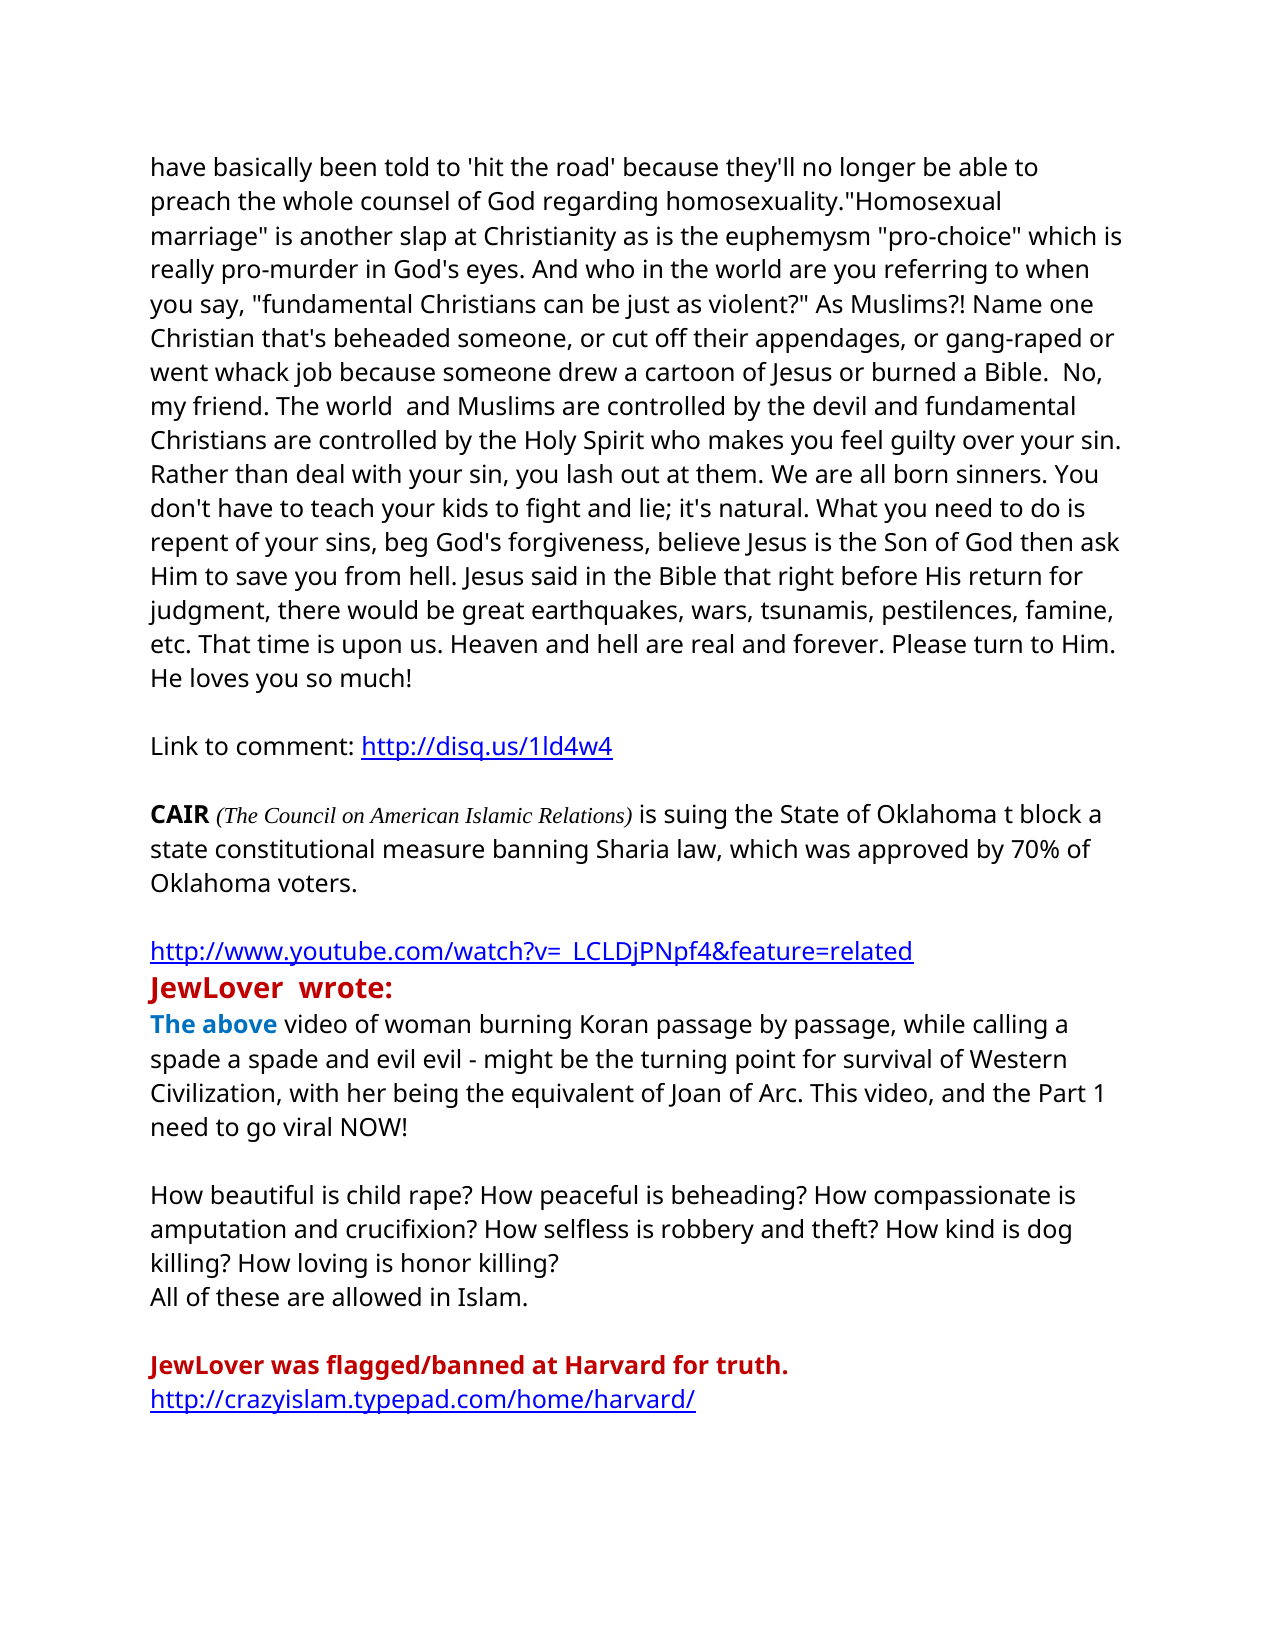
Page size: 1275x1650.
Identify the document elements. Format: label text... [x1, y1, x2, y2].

text All of these are allowed in Islam. [150, 1280, 1125, 1314]
text http://www.youtube.com/watch?v=_LCLDjPNpf4&feature=related [150, 933, 1125, 967]
text How beautiful is child rape? How peaceful is beheading? How compassionate is amputation and crucifixion? How selfless is robbery and theft? How kind is dog killing? How loving is honor killing? [150, 1177, 1125, 1280]
text CAIR (The Council on American Islamic Relations) is suing the State of Oklahoma t block a state constitutional measure banning Sharia law, which was approved by 70% of Oklahoma voters. [150, 797, 1125, 899]
text The above video of woman burning Koran passage by passage, while calling a spade a spade and evil evil - might be the turning point for survival of Western Civilization, with her being the equivalent of Joan of Arc. This video, and the Part 1 need to go viral NOW! [150, 1007, 1125, 1143]
text Link to comment: http://disq.us/1ld4w4 [150, 729, 1125, 763]
text JewLover was flagged/banned at Harvard for truth. [150, 1348, 1125, 1382]
text http://crazyislam.typepad.com/home/harvard/ [150, 1382, 1125, 1416]
text JewLover wrote: [150, 967, 1125, 1007]
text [150, 150, 1125, 695]
